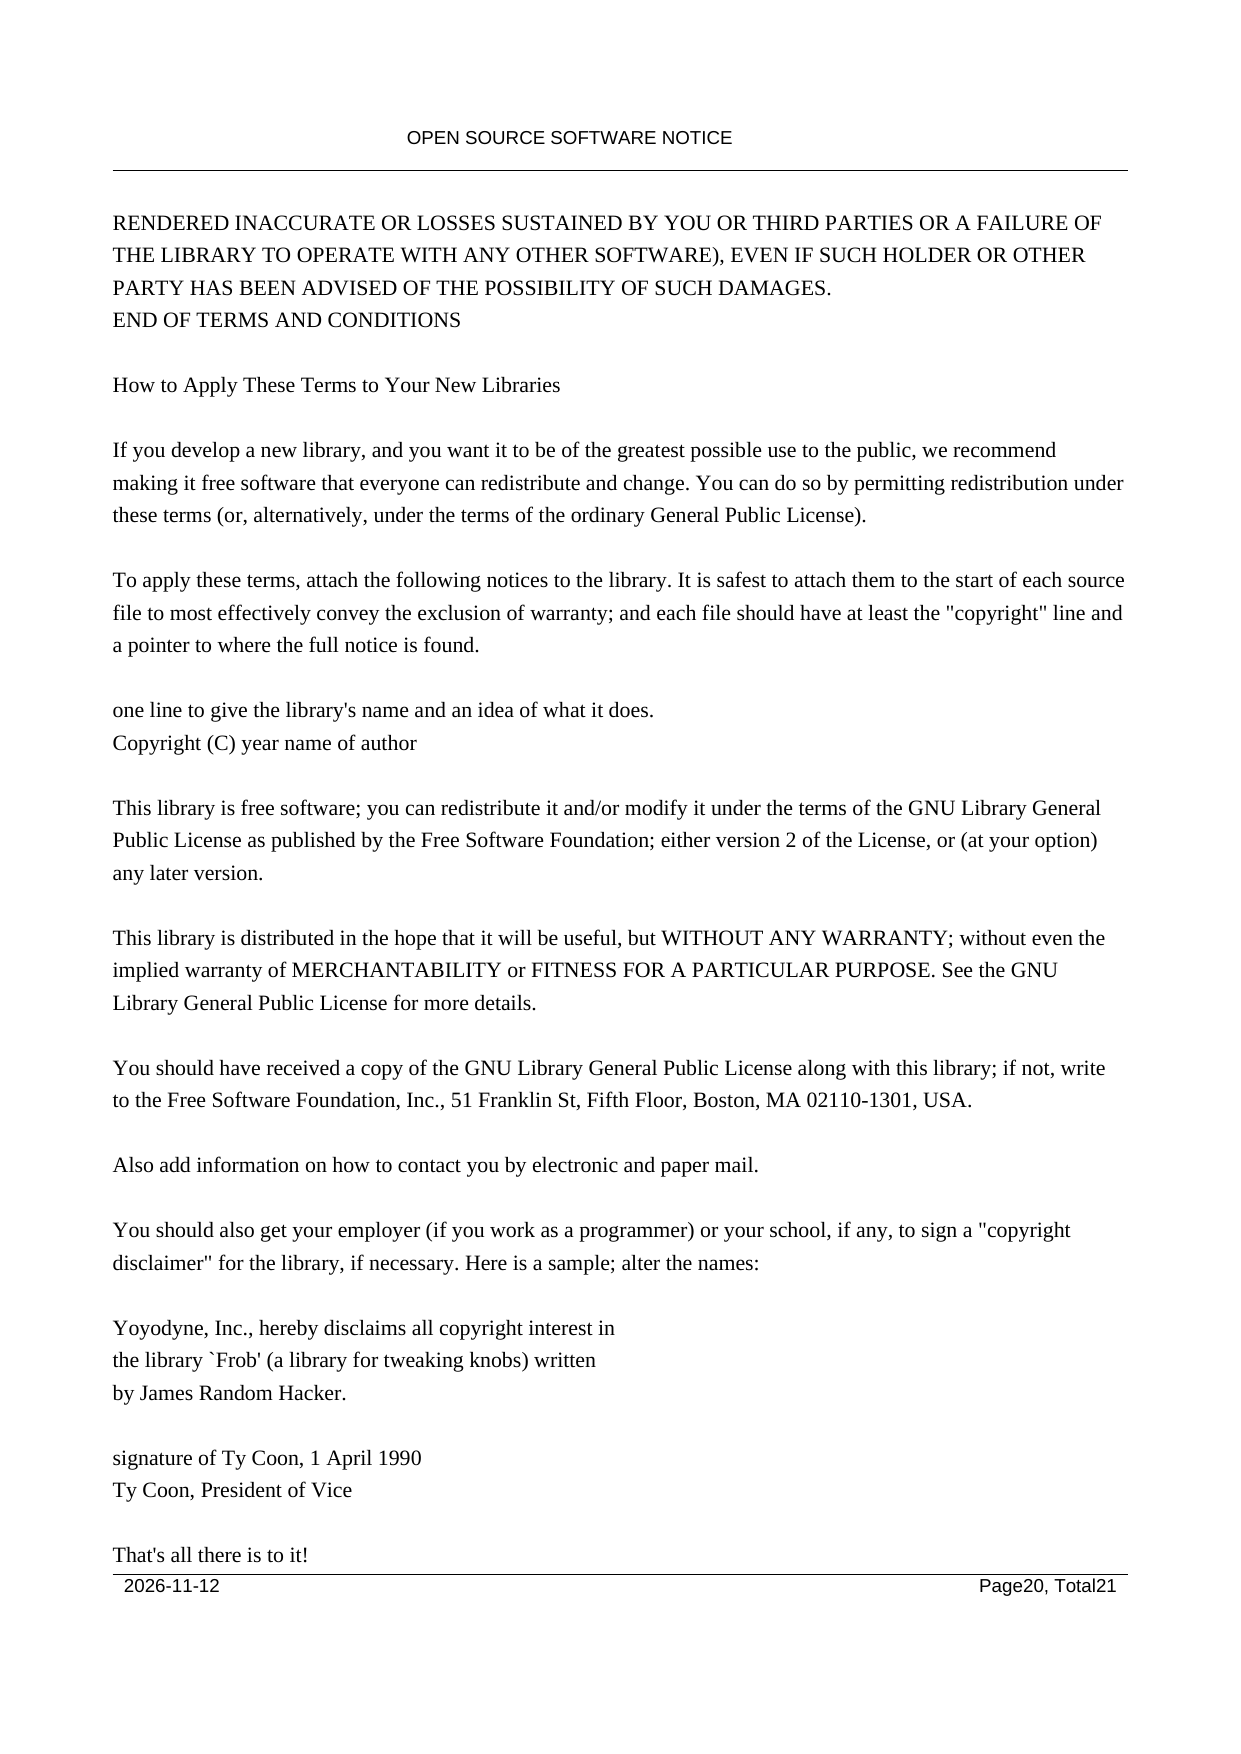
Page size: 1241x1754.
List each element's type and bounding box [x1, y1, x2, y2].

text [112, 206, 1128, 1571]
